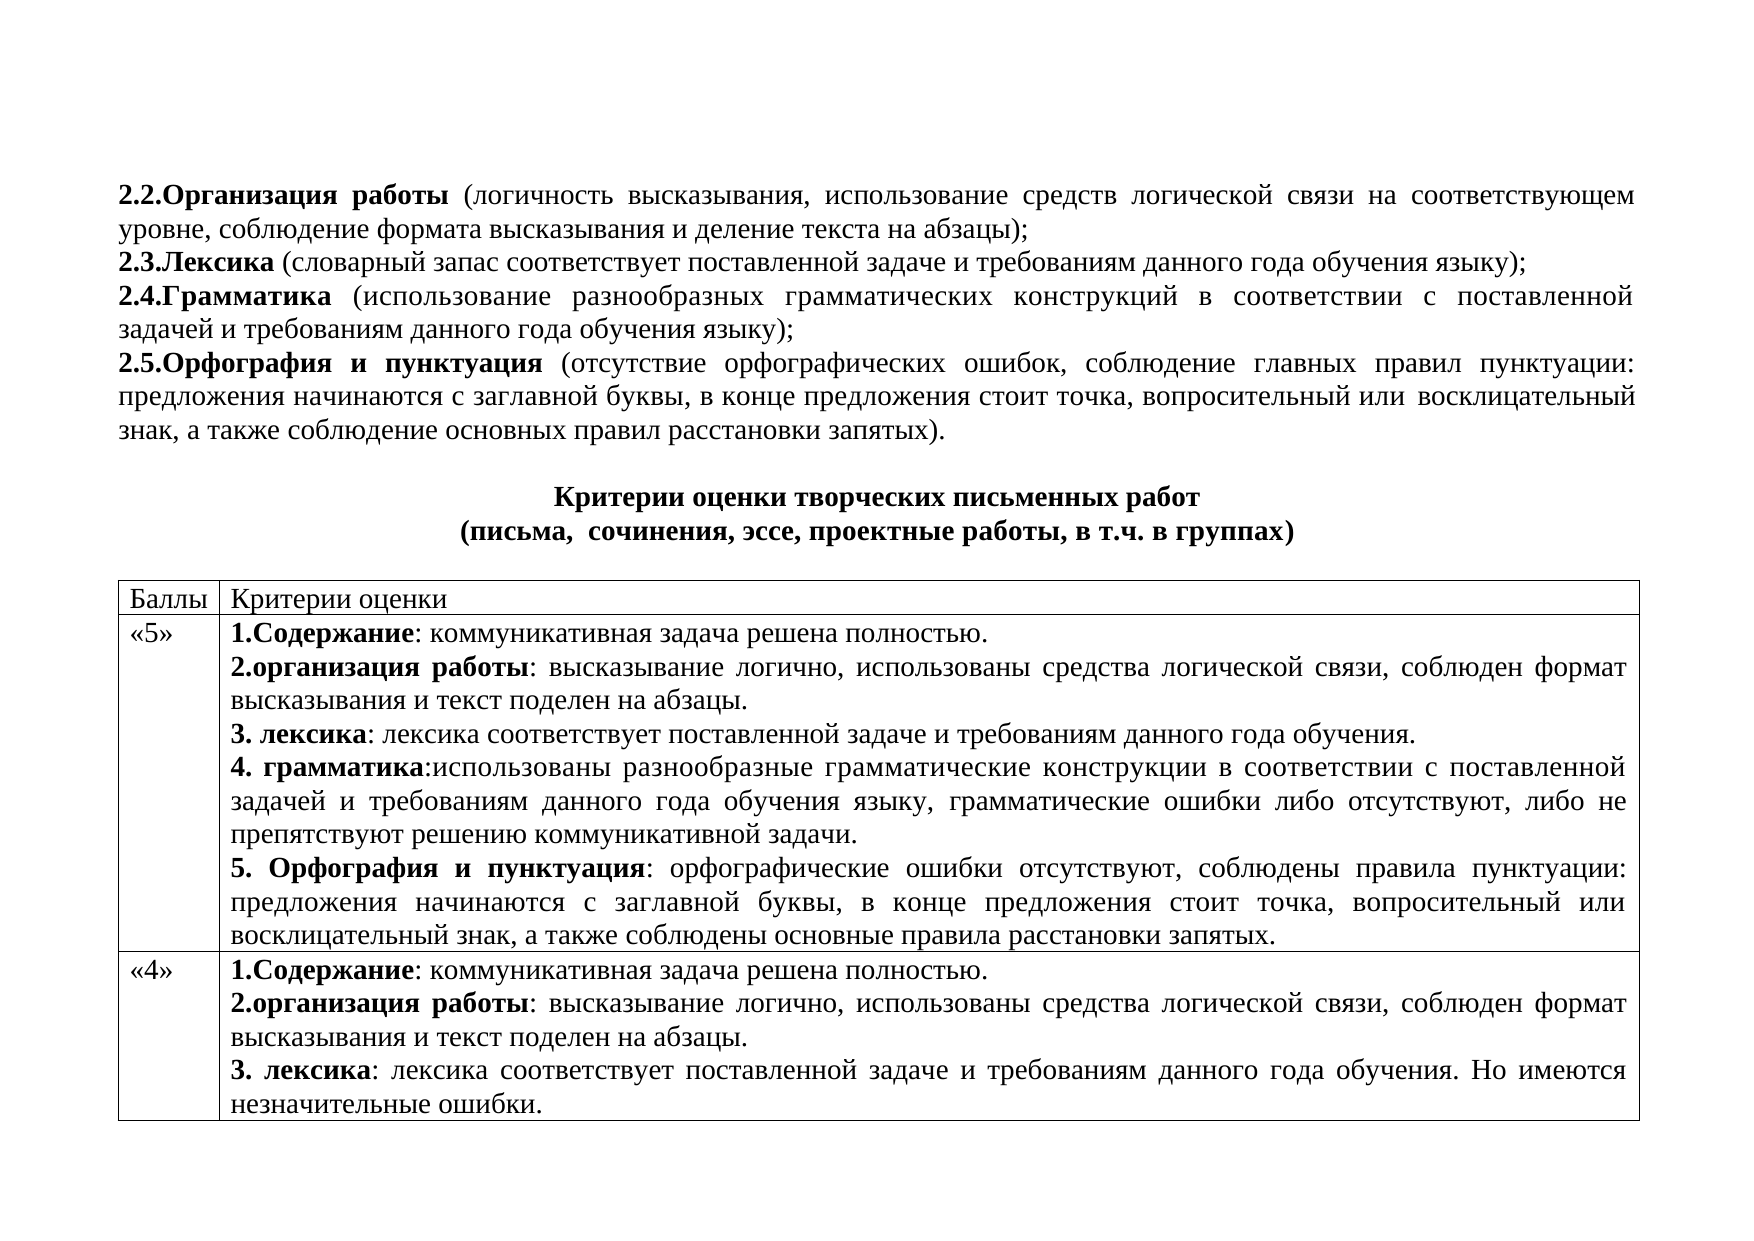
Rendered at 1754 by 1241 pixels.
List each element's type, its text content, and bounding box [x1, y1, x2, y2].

table_cell 1.Содержание: коммуникативная задача решена полностью. 2.организация работы: высказывание логично, использованы средства логической связи, соблюден формат высказывания и текст поделен на абзацы. 3. лексика: лексика соответствует поставленной задаче и требованиям данного года обучения. 4. грамматика:использованы разнообразные грамматические конструкции в соответствии с поставленной задачей и требованиям данного года обучения языку, грамматические ошибки либо отсутствуют, либо не препятствуют решению коммуникативной задачи. 5. Орфография и пунктуация: орфографические ошибки отсутствуют, соблюдены правила пунктуации: предложения начинаются с заглавной буквы, в конце предложения стоит точка, вопросительный или восклицательный знак, а также соблюдены основные правила расстановки запятых. [220, 615, 1639, 951]
text 2.3.Лексика (словарный запас соответствует поставленной задаче и требованиям данного года обучения языку); [118, 244, 1636, 278]
table_header Критерии оценки [220, 581, 1639, 614]
table_cell «4» [119, 952, 219, 1119]
text 2.5.Орфография и пунктуация (отсутствие орфографических ошибок, соблюдение главных правил пунктуации: предложения начинаются с заглавной буквы, в конце предложения стоит точка, вопросительный или восклицательный знак, а также соблюдение основных правил расстановки запятых). [118, 345, 1636, 446]
table_cell «5» [119, 615, 219, 951]
table_header Баллы [119, 581, 219, 614]
text 2.2.Организация работы (логичность высказывания, использование средств логической связи на соответствующем уровне, соблюдение формата высказывания и деление текста на абзацы); [118, 177, 1636, 244]
text (письма, сочинения, эссе, проектные работы, в т.ч. в группах) [118, 513, 1636, 546]
text Критерии оценки творческих письменных работ [118, 479, 1636, 513]
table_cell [220, 952, 1639, 1119]
text 2.4.Грамматика (использование разнообразных грамматических конструкций в соответствии с поставленной задачей и требованиям данного года обучения языку); [118, 278, 1636, 345]
